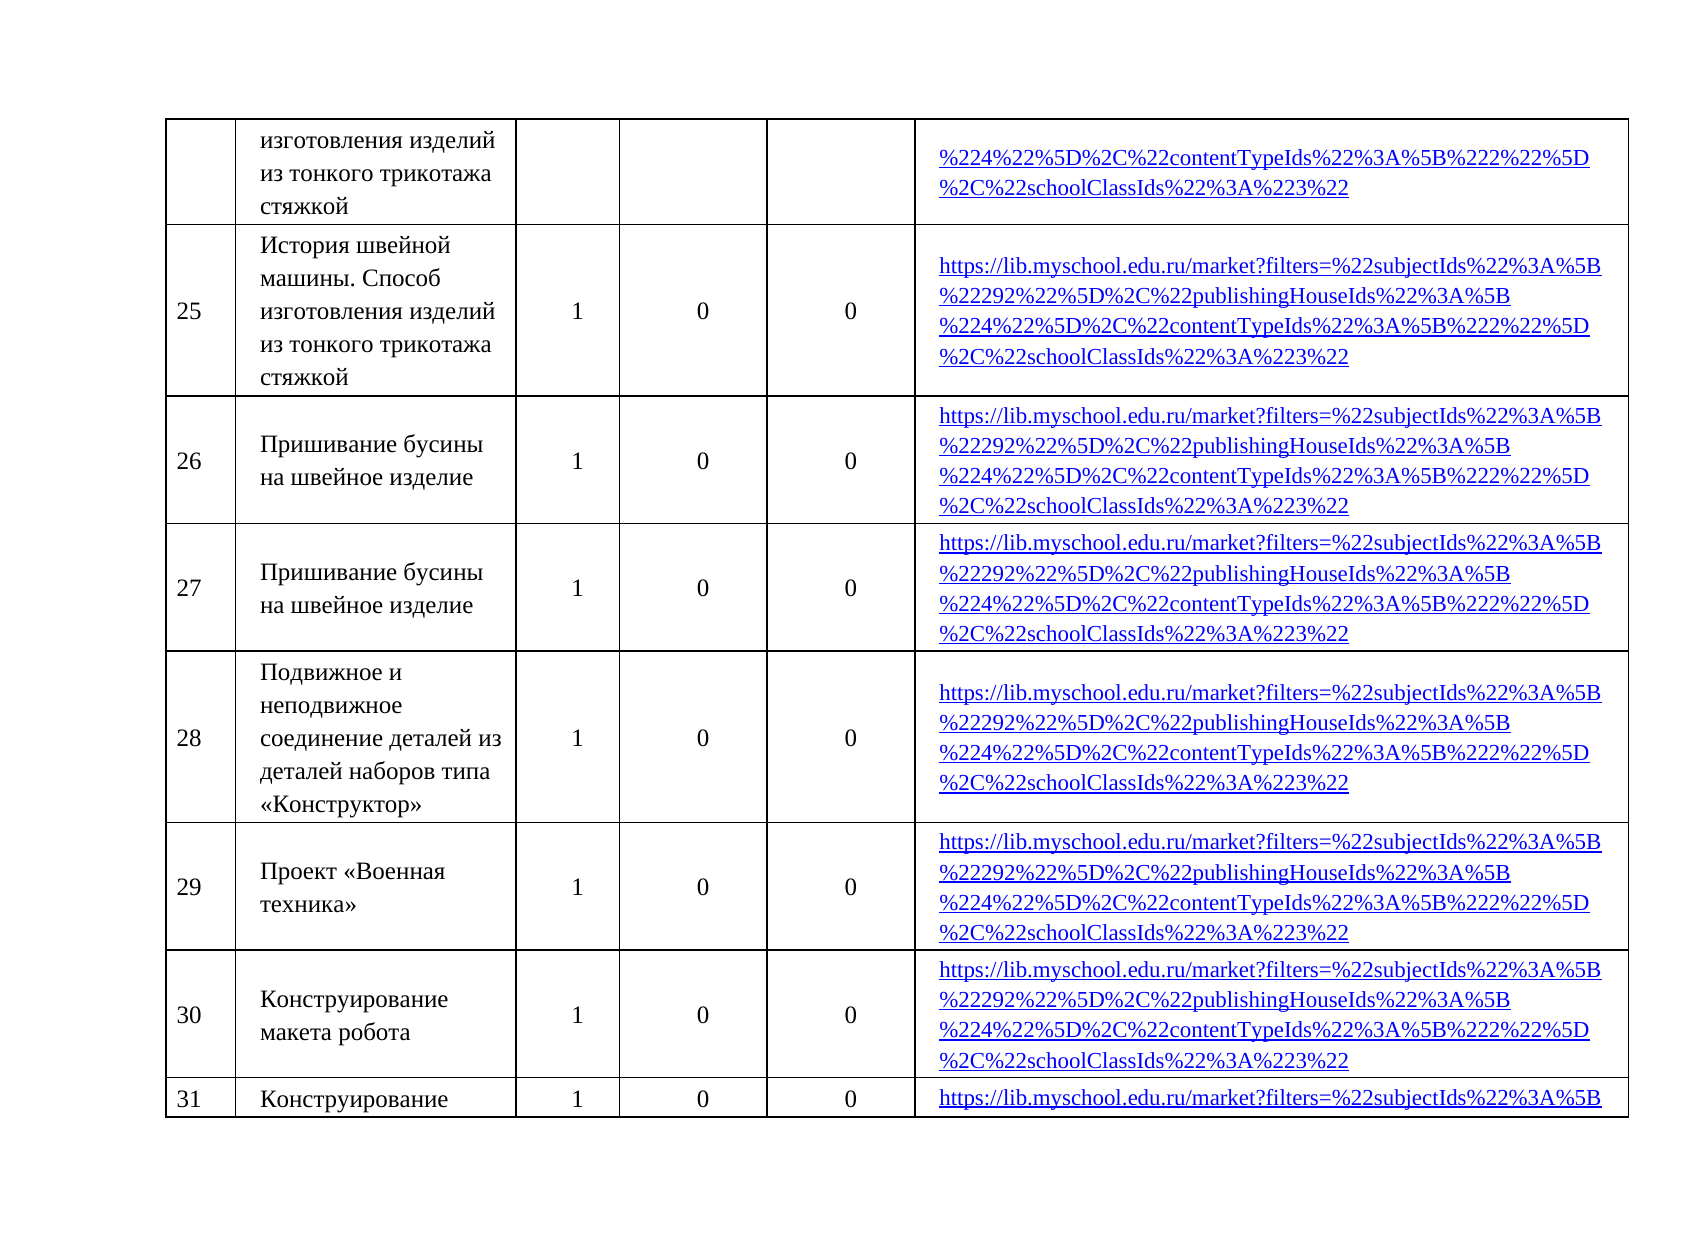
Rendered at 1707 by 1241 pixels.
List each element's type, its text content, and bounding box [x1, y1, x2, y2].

table_cell 1 [517, 524, 619, 650]
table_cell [236, 120, 515, 223]
table_cell 0 [620, 120, 766, 223]
table_cell 0 [768, 225, 914, 395]
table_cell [916, 1078, 1628, 1116]
table_cell 1 [517, 120, 619, 223]
table_cell 0 [768, 524, 914, 650]
table_cell 28 [167, 652, 235, 822]
table_cell 0 [768, 823, 914, 949]
table_cell 1 [517, 652, 619, 822]
table_cell 0 [768, 652, 914, 822]
table_cell 0 [768, 397, 914, 523]
table_cell 29 [167, 823, 235, 949]
table_cell 0 [620, 524, 766, 650]
table_cell 1 [517, 1078, 619, 1116]
table_cell 1 [517, 397, 619, 523]
table_cell 1 [517, 225, 619, 395]
table_cell 30 [167, 951, 235, 1077]
table_cell Проект «Военная техника» [236, 823, 515, 949]
table_cell История швейной машины. Способ изготовления изделий из тонкого трикотажа стяжкой [236, 225, 515, 395]
table_cell 25 [167, 225, 235, 395]
table_cell 0 [620, 951, 766, 1077]
table_cell 0 [620, 652, 766, 822]
table_cell Конструирование макета робота [236, 951, 515, 1077]
table_cell 27 [167, 524, 235, 650]
table_cell 0 [620, 397, 766, 523]
table_cell 26 [167, 397, 235, 523]
table_cell 0 [768, 1078, 914, 1116]
table_cell 31 [167, 1078, 235, 1116]
table_cell Подвижное и неподвижное соединение деталей из деталей наборов типа «Конструктор» [236, 652, 515, 822]
table_cell 0 [620, 1078, 766, 1116]
table_cell 1 [517, 951, 619, 1077]
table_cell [236, 1078, 515, 1116]
table_cell 0 [768, 951, 914, 1077]
table_cell Пришивание бусины на швейное изделие [236, 397, 515, 523]
table_cell 24 [167, 120, 235, 223]
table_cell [916, 120, 1628, 223]
table_cell 0 [620, 225, 766, 395]
table_cell 0 [620, 823, 766, 949]
table_cell Пришивание бусины на швейное изделие [236, 524, 515, 650]
table_cell 1 [517, 823, 619, 949]
table_cell 0 [768, 120, 914, 223]
